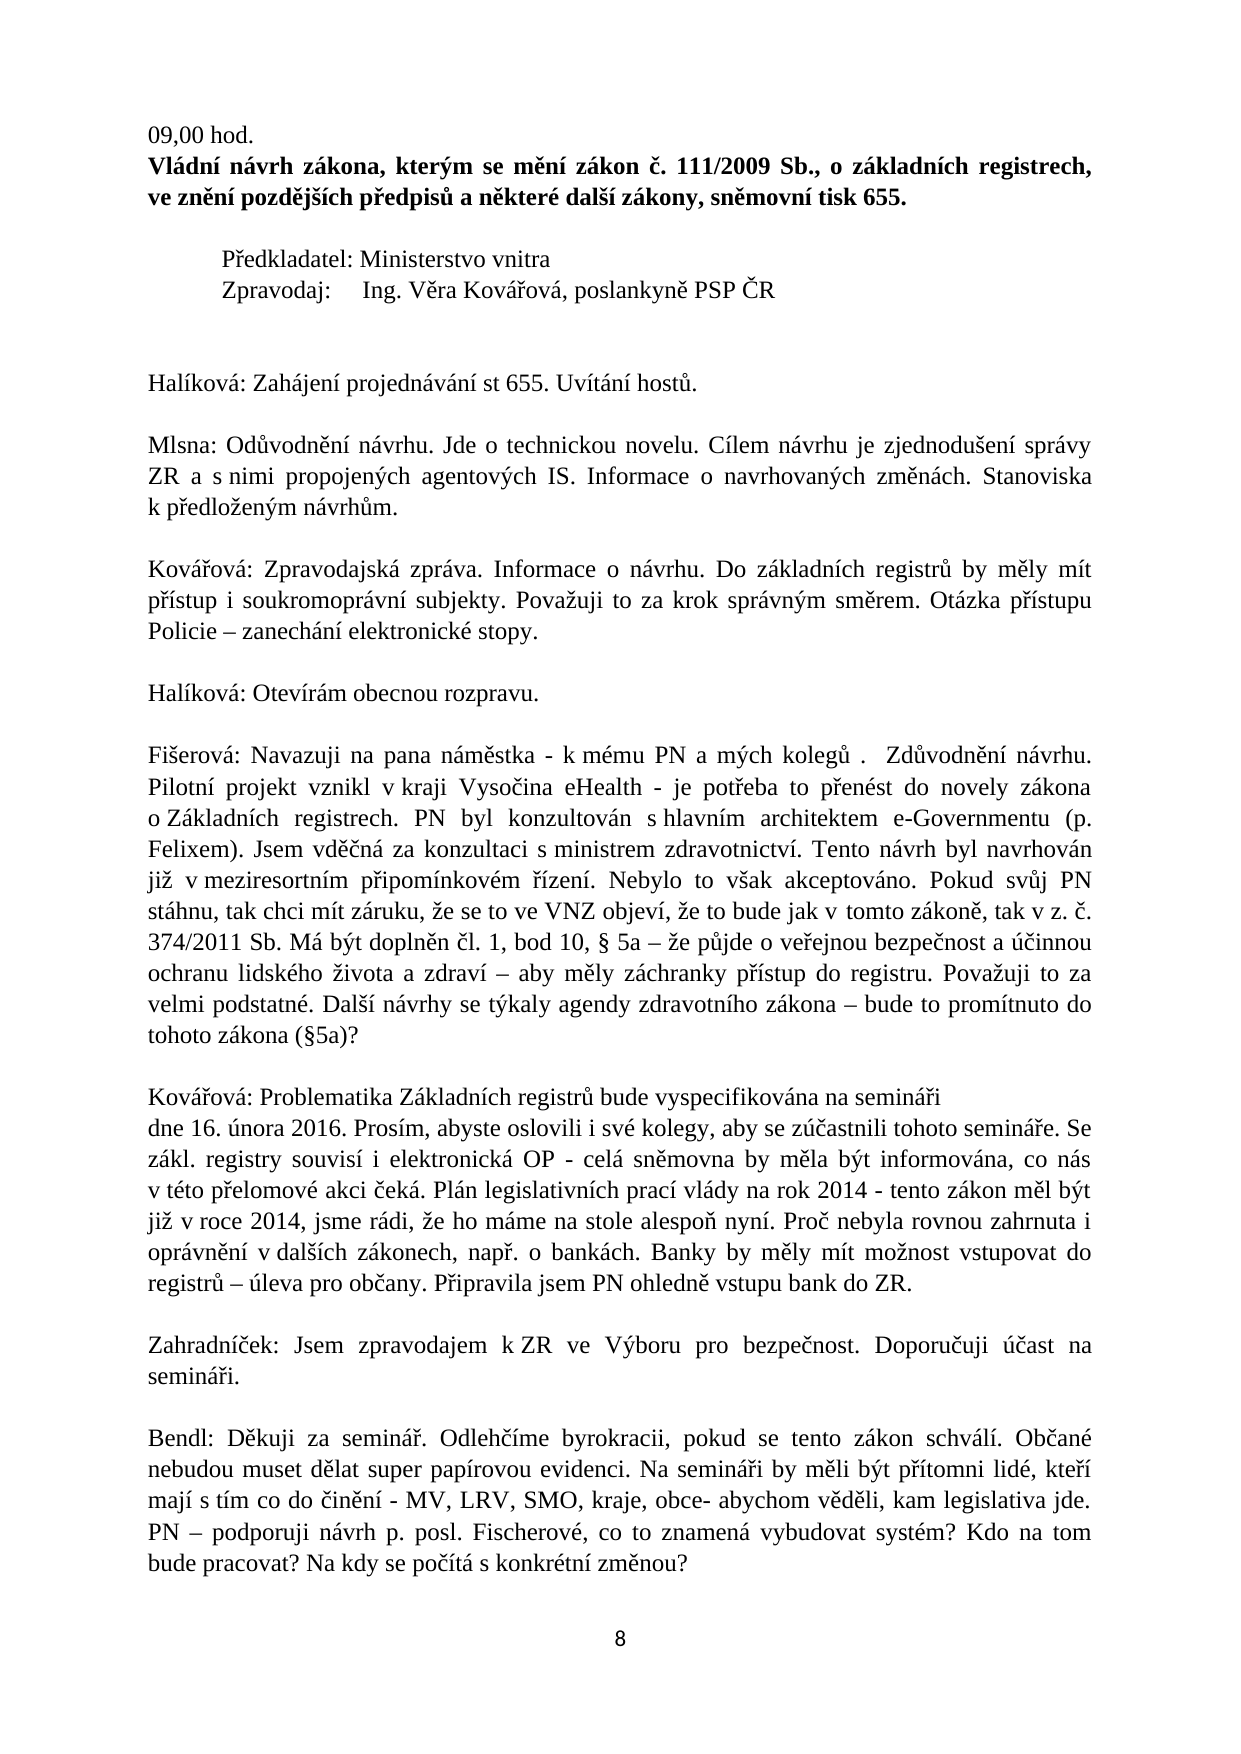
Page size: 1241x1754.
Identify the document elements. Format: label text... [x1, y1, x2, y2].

text Bendl: Děkuji za seminář. Odlehčíme byrokracii, pokud se tento zákon schválí. Občané nebudou muset dělat super papírovou evidenci. Na semináři by měli být přítomni lidé, kteří mají s tím co do činění - MV, LRV, SMO, kraje, obce- abychom věděli, kam legislativa jde. PN – podporuji návrh p. posl. Fischerové, co to znamená vybudovat systém? Kdo na tom bude pracovat? Na kdy se počítá s konkrétní změnou? [148, 1423, 1093, 1576]
text Vládní návrh zákona, kterým se mění zákon č. 111/2009 Sb., o základních registrech, ve znění pozdějších předpisů a některé další zákony, sněmovní tisk 655. [148, 151, 1093, 211]
text 09,00 hod. [148, 120, 1093, 148]
text dne 16. února 2016. Prosím, abyste oslovili i své kolegy, aby se zúčastnili tohoto semináře. Se zákl. registry souvisí i elektronická OP - celá sněmovna by měla být informována, co nás v této přelomové akci čeká. Plán legislativních prací vlády na rok 2014 - tento zákon měl být již v roce 2014, jsme rádi, že ho máme na stole alespoň nyní. Proč nebyla rovnou zahrnuta i oprávnění v dalších zákonech, např. o bankách. Banky by měly mít možnost vstupovat do registrů – úleva pro občany. Připravila jsem PN ohledně vstupu bank do ZR. [148, 1113, 1093, 1297]
text Zpravodaj: Ing. Věra Kovářová, poslankyně PSP ČR [148, 275, 1093, 304]
text Halíková: Zahájení projednávání st 655. Uvítání hostů. [148, 368, 1093, 397]
text Kovářová: Problematika Základních registrů bude vyspecifikována na semináři [148, 1082, 1093, 1111]
text Kovářová: Zpravodajská zpráva. Informace o návrhu. Do základních registrů by měly mít přístup i soukromoprávní subjekty. Považuji to za krok správným směrem. Otázka přístupu Policie – zanechání elektronické stopy. [148, 554, 1093, 645]
text Fišerová: Navazuji na pana náměstka - k mému PN a mých kolegů . Zdůvodnění návrhu. Pilotní projekt vznikl v kraji Vysočina eHealth - je potřeba to přenést do novely zákona o Základních registrech. PN byl konzultován s hlavním architektem e-Governmentu (p. Felixem). Jsem vděčná za konzultaci s ministrem zdravotnictví. Tento návrh byl navrhován již v meziresortním připomínkovém řízení. Nebylo to však akceptováno. Pokud svůj PN stáhnu, tak chci mít záruku, že se to ve VNZ objeví, že to bude jak v tomto zákoně, tak v z. č. 374/2011 Sb. Má být doplněn čl. 1, bod 10, § 5a – že půjde o veřejnou bezpečnost a účinnou ochranu lidského života a zdraví – aby měly záchranky přístup do registru. Považuji to za velmi podstatné. Další návrhy se týkaly agendy zdravotního zákona – bude to promítnuto do tohoto zákona (§5a)? [148, 741, 1093, 1049]
text Mlsna: Odůvodnění návrhu. Jde o technickou novelu. Cílem návrhu je zjednodušení správy ZR a s nimi propojených agentových IS. Informace o navrhovaných změnách. Stanoviska k předloženým návrhům. [148, 430, 1093, 521]
text Zahradníček: Jsem zpravodajem k ZR ve Výboru pro bezpečnost. Doporučuji účast na semináři. [148, 1330, 1093, 1390]
text Halíková: Otevírám obecnou rozpravu. [148, 678, 1093, 707]
text Předkladatel: Ministerstvo vnitra [148, 244, 1093, 273]
